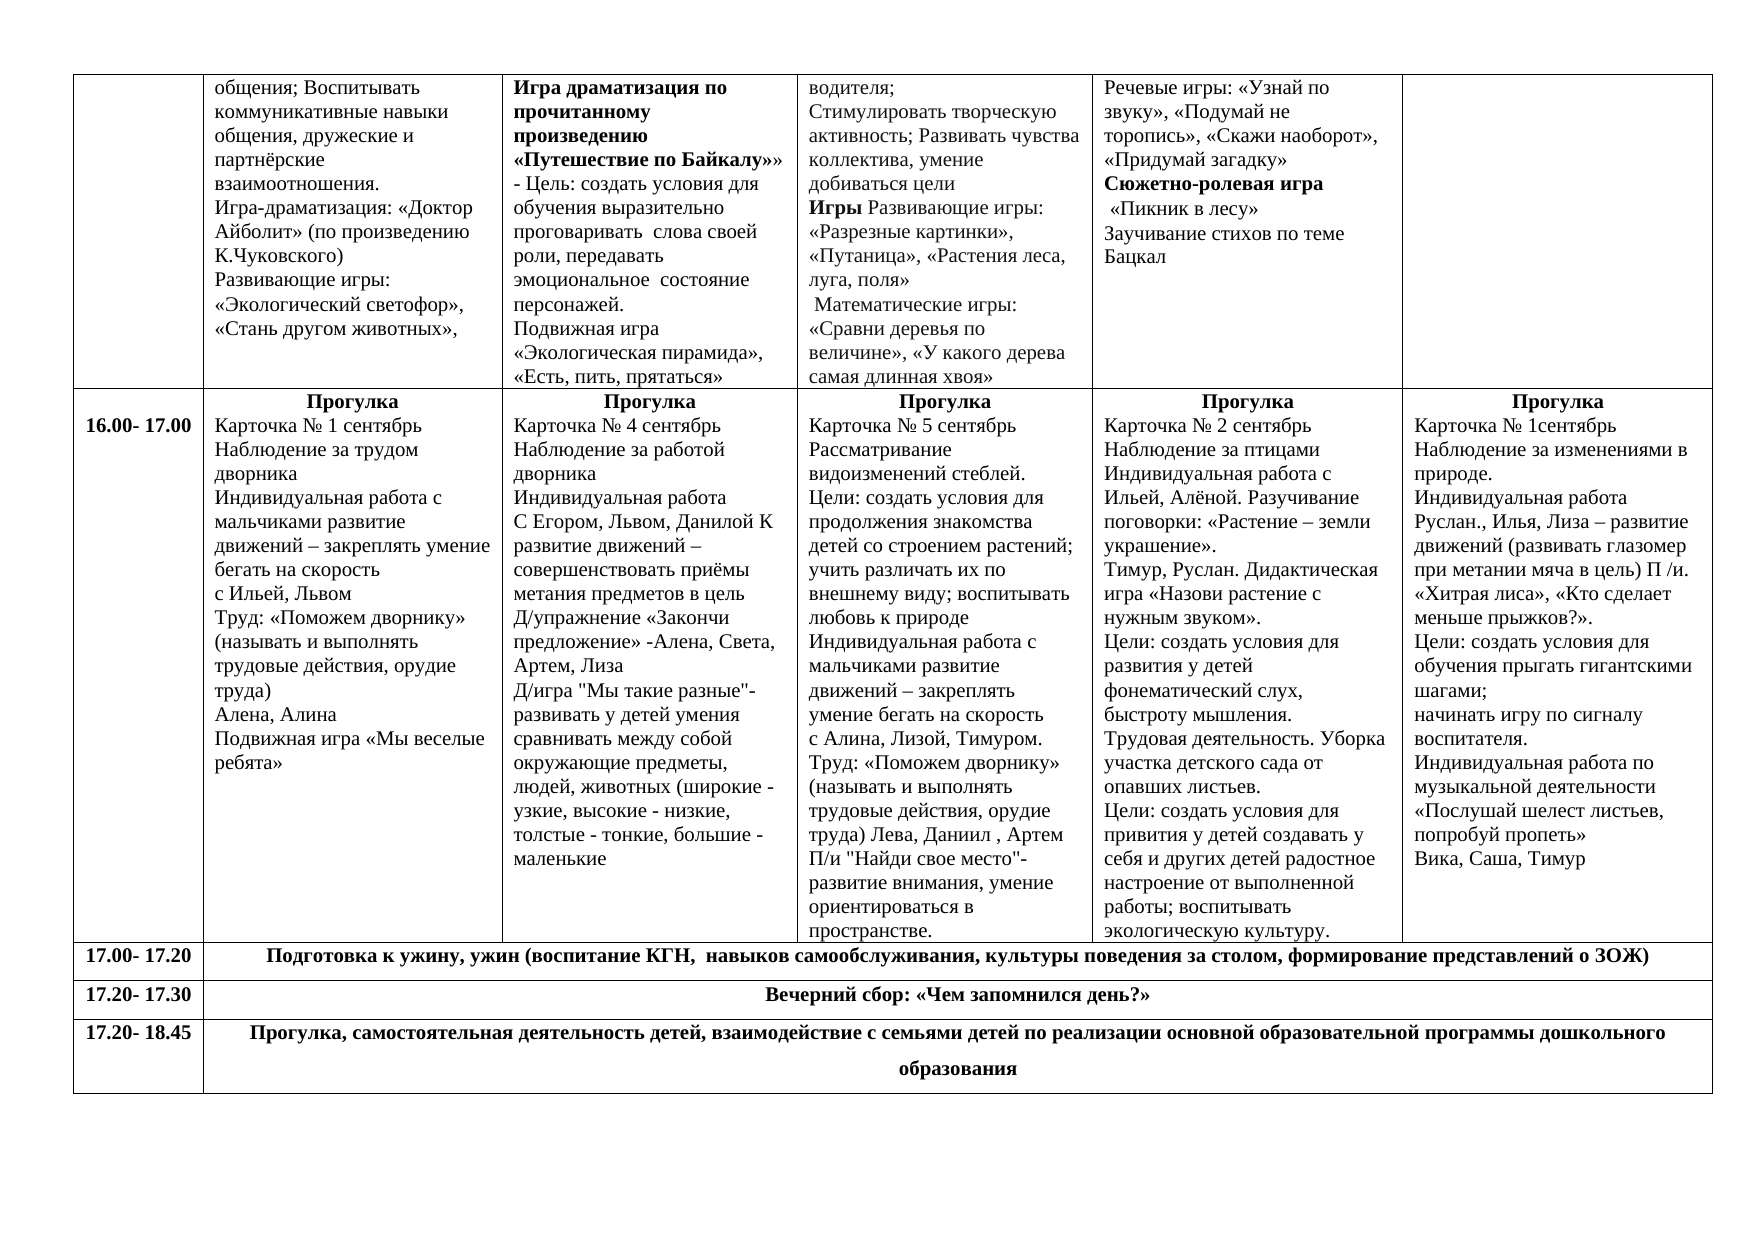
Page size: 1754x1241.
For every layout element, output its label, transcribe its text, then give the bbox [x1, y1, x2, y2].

table_cell Прогулка Карточка № 1сентябрь Наблюдение за изменениями в природе. Индивидуальная работа Руслан., Илья, Лиза – развитие движений (развивать глазомер при метании мяча в цель) П /и. «Хитрая лиса», «Кто сделает меньше прыжков?». Цели: создать условия для обучения прыгать гигантскими шагами; начинать игру по сигналу воспитателя. Индивидуальная работа по музыкальной деятельности «Послушай шелест листьев, попробуй пропеть» Вика, Саша, Тимур [1403, 389, 1712, 942]
table_cell 16.00- 17.00 [74, 389, 203, 942]
table_cell Прогулка Карточка № 2 сентябрь Наблюдение за птицами Индивидуальная работа с Ильей, Алёной. Разучивание поговорки: «Растение – земли украшение». Тимур, Руслан. Дидактическая игра «Назови растение с нужным звуком». Цели: создать условия для развития у детей фонематический слух, быстроту мышления. Трудовая деятельность. Уборка участка детского сада от опавших листьев. Цели: создать условия для привития у детей создавать у себя и других детей радостное настроение от выполненной работы; воспитывать экологическую культуру. [1093, 389, 1402, 942]
table_cell 17.20- 17.30 [74, 981, 203, 1019]
table_cell 17.20- 18.45 [74, 1020, 203, 1093]
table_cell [1403, 75, 1712, 388]
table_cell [204, 75, 502, 388]
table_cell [1093, 75, 1402, 388]
table_cell Прогулка Карточка № 5 сентябрь Рассматривание видоизменений стеблей. Цели: создать условия для продолжения знакомства детей со строением растений; учить различать их по внешнему виду; воспитывать любовь к природе Индивидуальная работа с мальчиками развитие движений – закреплять умение бегать на скорость с Алина, Лизой, Тимуром. Труд: «Поможем дворнику» (называть и выполнять трудовые действия, орудие труда) Лева, Даниил , Артем П/и "Найди свое место"-развитие внимания, умение ориентироваться в пространстве. [798, 389, 1092, 942]
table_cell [798, 75, 1092, 388]
table_cell Подготовка к ужину, ужин (воспитание КГН, навыков самообслуживания, культуры поведения за столом, формирование представлений о ЗОЖ) [204, 943, 1712, 980]
table_cell Вечерний сбор: «Чем запомнился день?» [204, 981, 1712, 1019]
table_cell 17.00- 17.20 [74, 943, 203, 980]
table_cell Прогулка, самостоятельная деятельность детей, взаимодействие с семьями детей по реализации основной образовательной программы дошкольного образования [204, 1020, 1712, 1093]
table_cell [503, 75, 797, 388]
table_cell Прогулка Карточка № 4 сентябрь Наблюдение за работой дворника Индивидуальная работа С Егором, Львом, Данилой К развитие движений – совершенствовать приёмы метания предметов в цель Д/упражнение «Закончи предложение» -Алена, Света, Артем, Лиза Д/игра "Мы такие разные"- развивать у детей умения сравнивать между собой окружающие предметы, людей, животных (широкие - узкие, высокие - низкие, толстые - тонкие, большие - маленькие [503, 389, 797, 942]
table_cell Прогулка Карточка № 1 сентябрь Наблюдение за трудом дворника Индивидуальная работа с мальчиками развитие движений – закреплять умение бегать на скорость с Ильей, Львом Труд: «Поможем дворнику» (называть и выполнять трудовые действия, орудие труда) Алена, Алина Подвижная игра «Мы веселые ребята» [204, 389, 502, 942]
